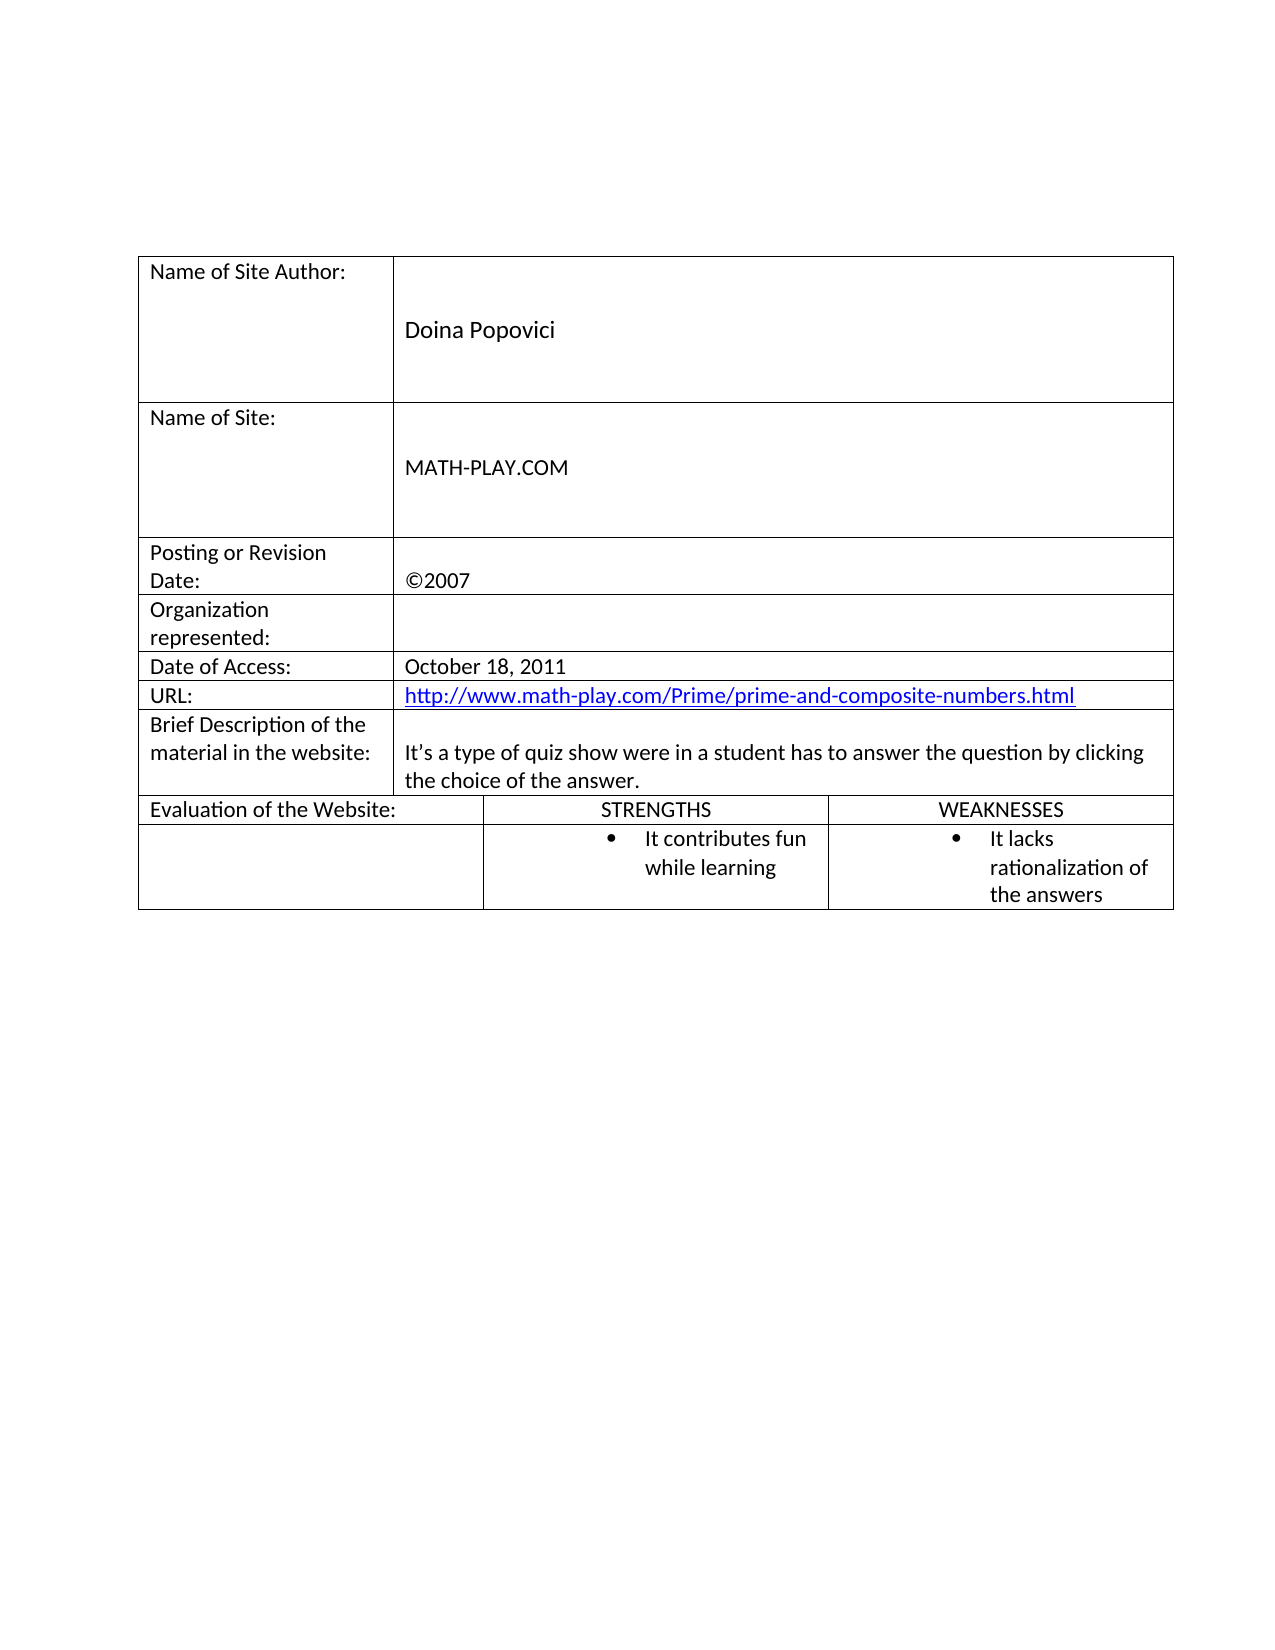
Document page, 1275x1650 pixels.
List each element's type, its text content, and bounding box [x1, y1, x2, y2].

table_cell [394, 595, 1173, 651]
table_header Doina Popovici [394, 257, 1173, 402]
table_cell It contributes fun while learning [484, 825, 828, 909]
table_cell Date of Access: [139, 652, 393, 680]
table_cell Organization represented: [139, 595, 393, 651]
table_cell Posting or Revision Date: [139, 538, 393, 594]
table_cell STRENGTHS [484, 796, 828, 823]
table_cell http://www.math-play.com/Prime/prime-and-composite-numbers.html [394, 681, 1173, 709]
table_cell Brief Description of the material in the website: [139, 710, 393, 794]
table_cell [139, 825, 483, 909]
table_cell Evaluation of the Website: [139, 796, 483, 823]
table_header Name of Site Author: [139, 257, 393, 402]
table_cell URL: [139, 681, 393, 709]
table_cell October 18, 2011 [394, 652, 1173, 680]
table_cell It’s a type of quiz show were in a student has to answer the question by clicking the choice of the answer. [394, 710, 1173, 794]
table_cell MATH-PLAY.COM [394, 403, 1173, 537]
table_cell WEAKNESSES [829, 796, 1173, 823]
table_cell ©2007 [394, 538, 1173, 594]
table_cell It lacks rationalization of the answers [829, 825, 1173, 909]
table_cell Name of Site: [139, 403, 393, 537]
